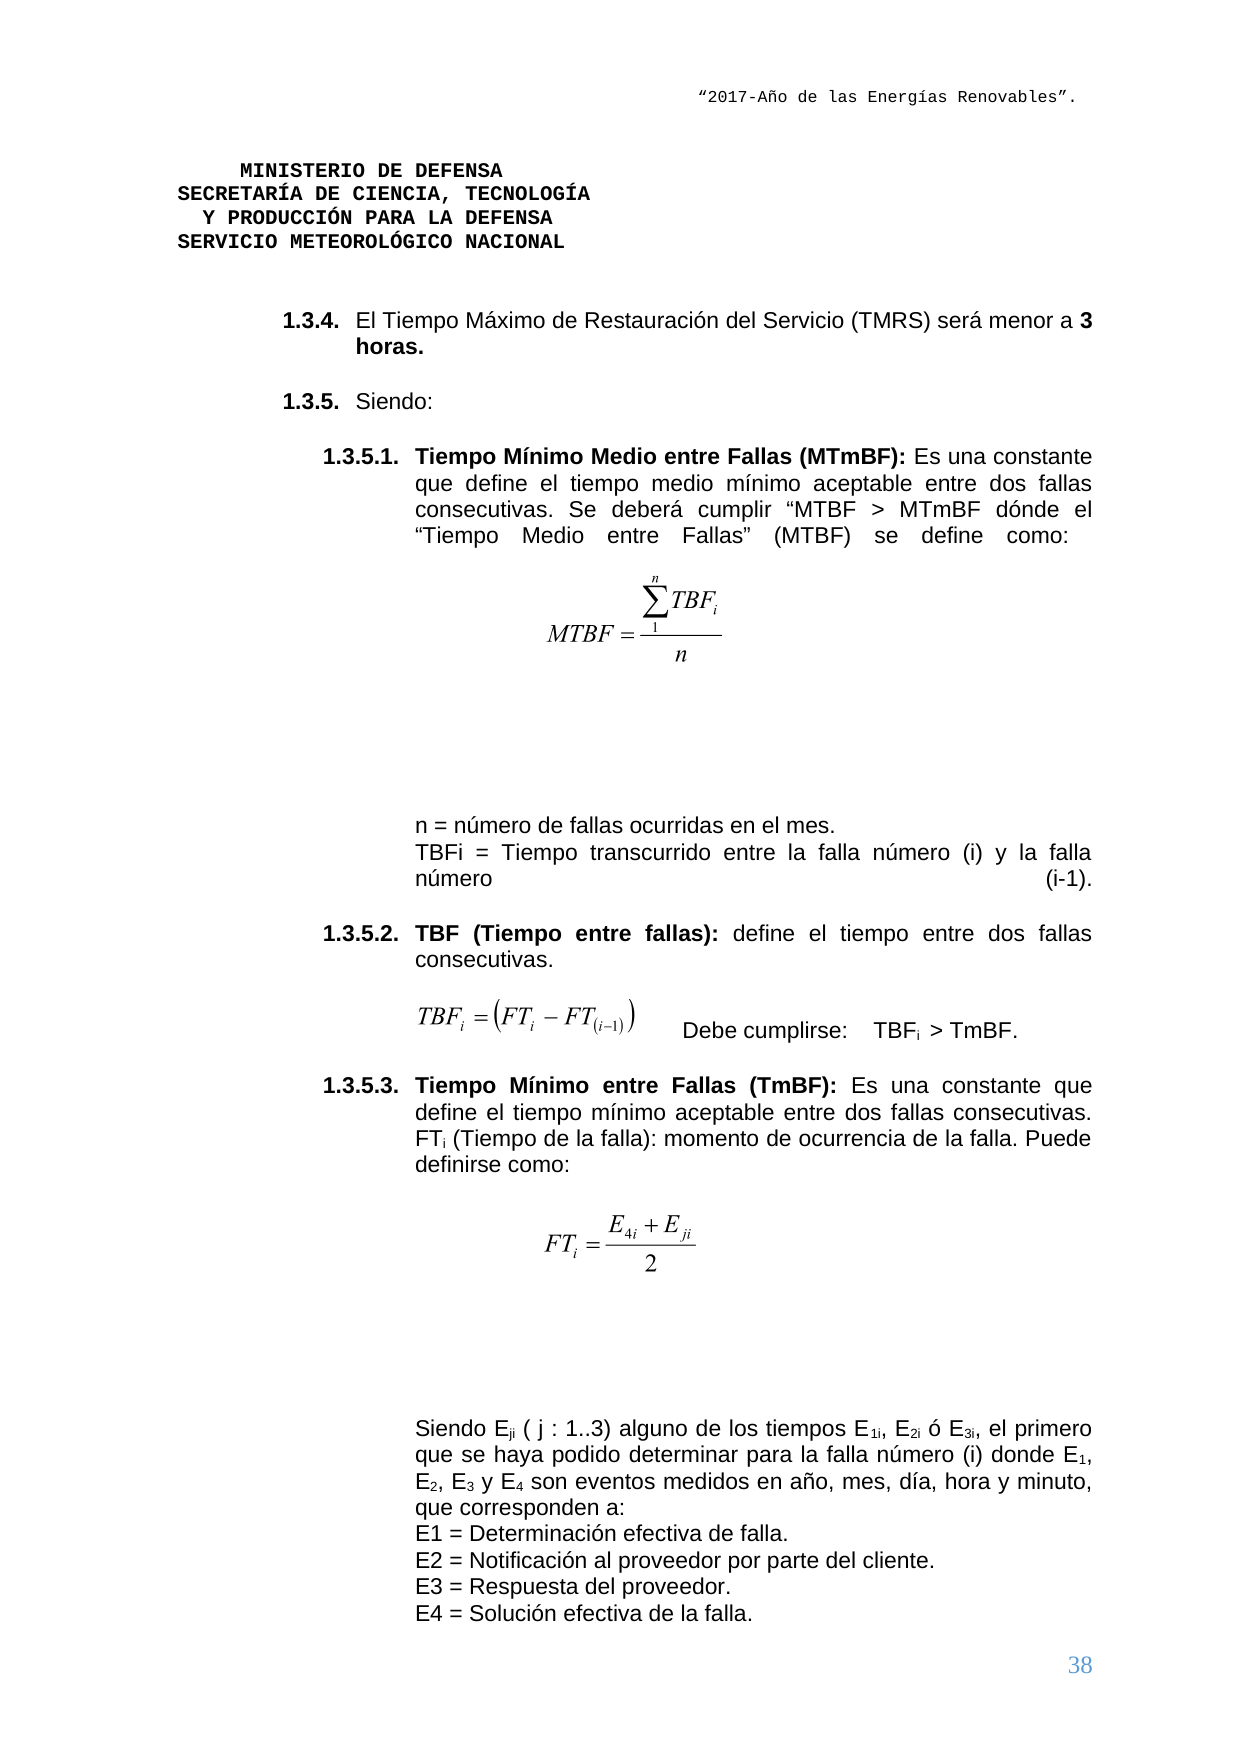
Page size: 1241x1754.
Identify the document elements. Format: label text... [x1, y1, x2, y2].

list Tiempo Mínimo Medio entre Fallas (MTmBF): Es una constante que define el tiempo medio mínimo aceptable entre dos fallas consecutivas. Se deberá cumplir “MTBF > MTmBF dónde el “Tiempo Medio entre Fallas” (MTBF) se define como: n = número de fallas ocurridas en el mes. [399, 443, 1092, 839]
picture [543, 566, 727, 667]
text E2 = Notificación al proveedor por parte del cliente. [415, 1547, 1092, 1573]
list TBF (Tiempo entre fallas): define el tiempo entre dos fallas consecutivas. Debe cumplirse: TBFi > TmBF. [399, 920, 1092, 1072]
text E1 = Determinación efectiva de falla. [415, 1520, 1092, 1547]
list Siendo: [340, 388, 1092, 443]
text TBFi = Tiempo transcurrido entre la falla número (i) y la falla número (i-1). [415, 839, 1092, 920]
list Tiempo Mínimo entre Fallas (TmBF): Es una constante que define el tiempo mínimo aceptable entre dos fallas consecutivas. FTi (Tiempo de la falla): momento de ocurrencia de la falla. Puede definirse como: [399, 1072, 1092, 1178]
picture [541, 1207, 700, 1277]
text E3 = Respuesta del proveedor. [415, 1573, 1092, 1599]
picture [414, 999, 638, 1039]
list El Tiempo Máximo de Restauración del Servicio (TMRS) será menor a 3 horas. [340, 307, 1092, 388]
text E4 = Solución efectiva de la falla. [415, 1599, 1092, 1626]
text Siendo Eji ( j : 1..3) alguno de los tiempos E1i, E2i ó E3i, el primero que se haya podido determinar para la falla número (i) donde E1, E2, E3 y E4 son eventos medidos en año, mes, día, hora y minuto, que corresponden a: [415, 1178, 1092, 1520]
